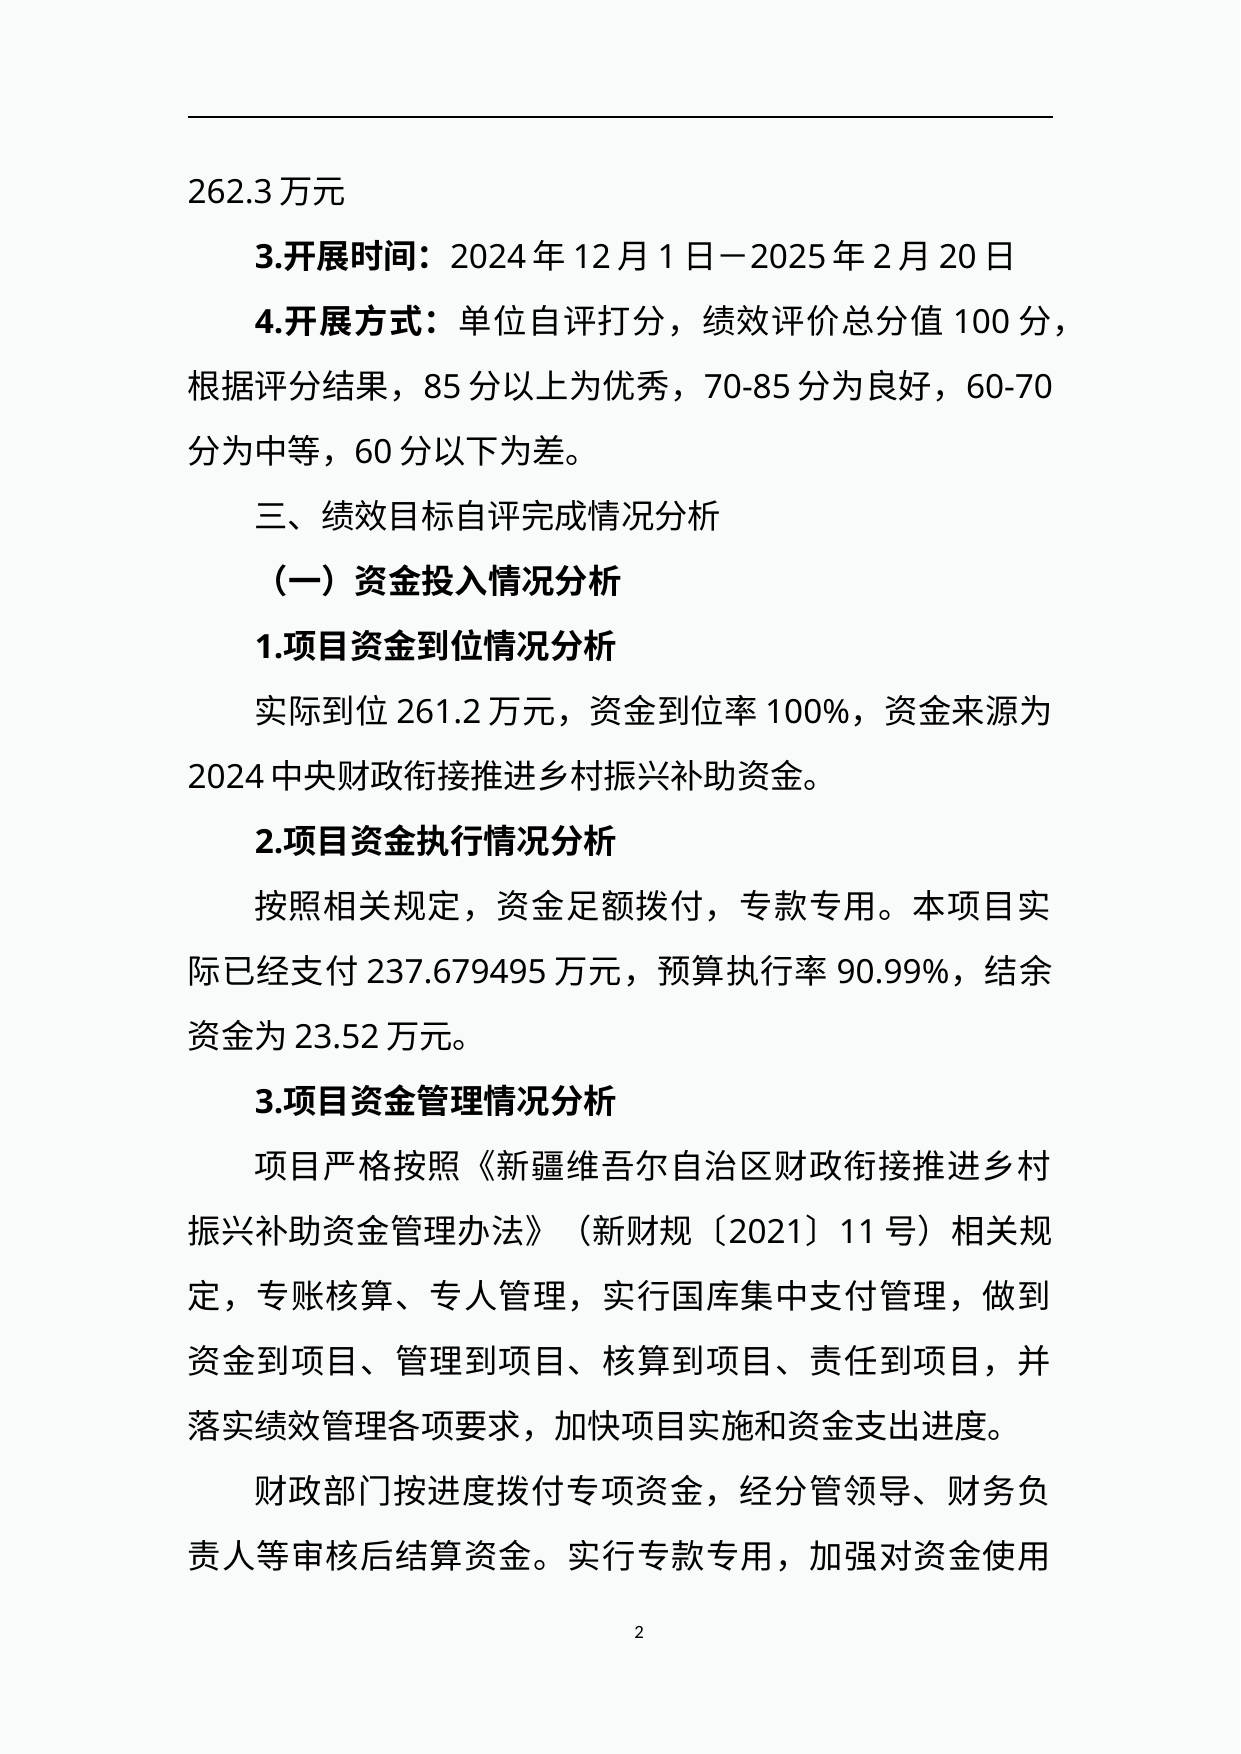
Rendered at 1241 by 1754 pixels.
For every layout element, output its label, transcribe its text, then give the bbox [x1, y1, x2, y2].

text 实际到位261.2万元，资金到位率100%，资金来源为2024中央财政衔接推进乡村振兴补助资金。 [187, 676, 1053, 806]
text 3.项目资金管理情况分析 [187, 1066, 1053, 1131]
text 2.项目资金执行情况分析 [187, 806, 1053, 871]
text 1.项目资金到位情况分析 [187, 611, 1053, 676]
text 4.开展方式：单位自评打分，绩效评价总分值100分，根据评分结果，85分以上为优秀，70-85分为良好，60-70分为中等，60分以下为差。 [187, 286, 1053, 481]
text 3.开展时间：2024年12月1日－2025年2月20日 [187, 221, 1053, 286]
text 按照相关规定，资金足额拨付，专款专用。本项目实际已经支付237.679495万元，预算执行率90.99%，结余资金为23.52万元。 [187, 871, 1053, 1066]
text 项目严格按照《新疆维吾尔自治区财政衔接推进乡村振兴补助资金管理办法》（新财规〔2021〕11号）相关规定，专账核算、专人管理，实行国库集中支付管理，做到资金到项目、管理到项目、核算到项目、责任到项目，并落实绩效管理各项要求，加快项目实施和资金支出进度。 [187, 1131, 1053, 1456]
text 三、绩效目标自评完成情况分析 [187, 481, 1053, 546]
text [187, 156, 1053, 221]
text （一）资金投入情况分析 [187, 546, 1053, 611]
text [187, 1456, 1053, 1586]
